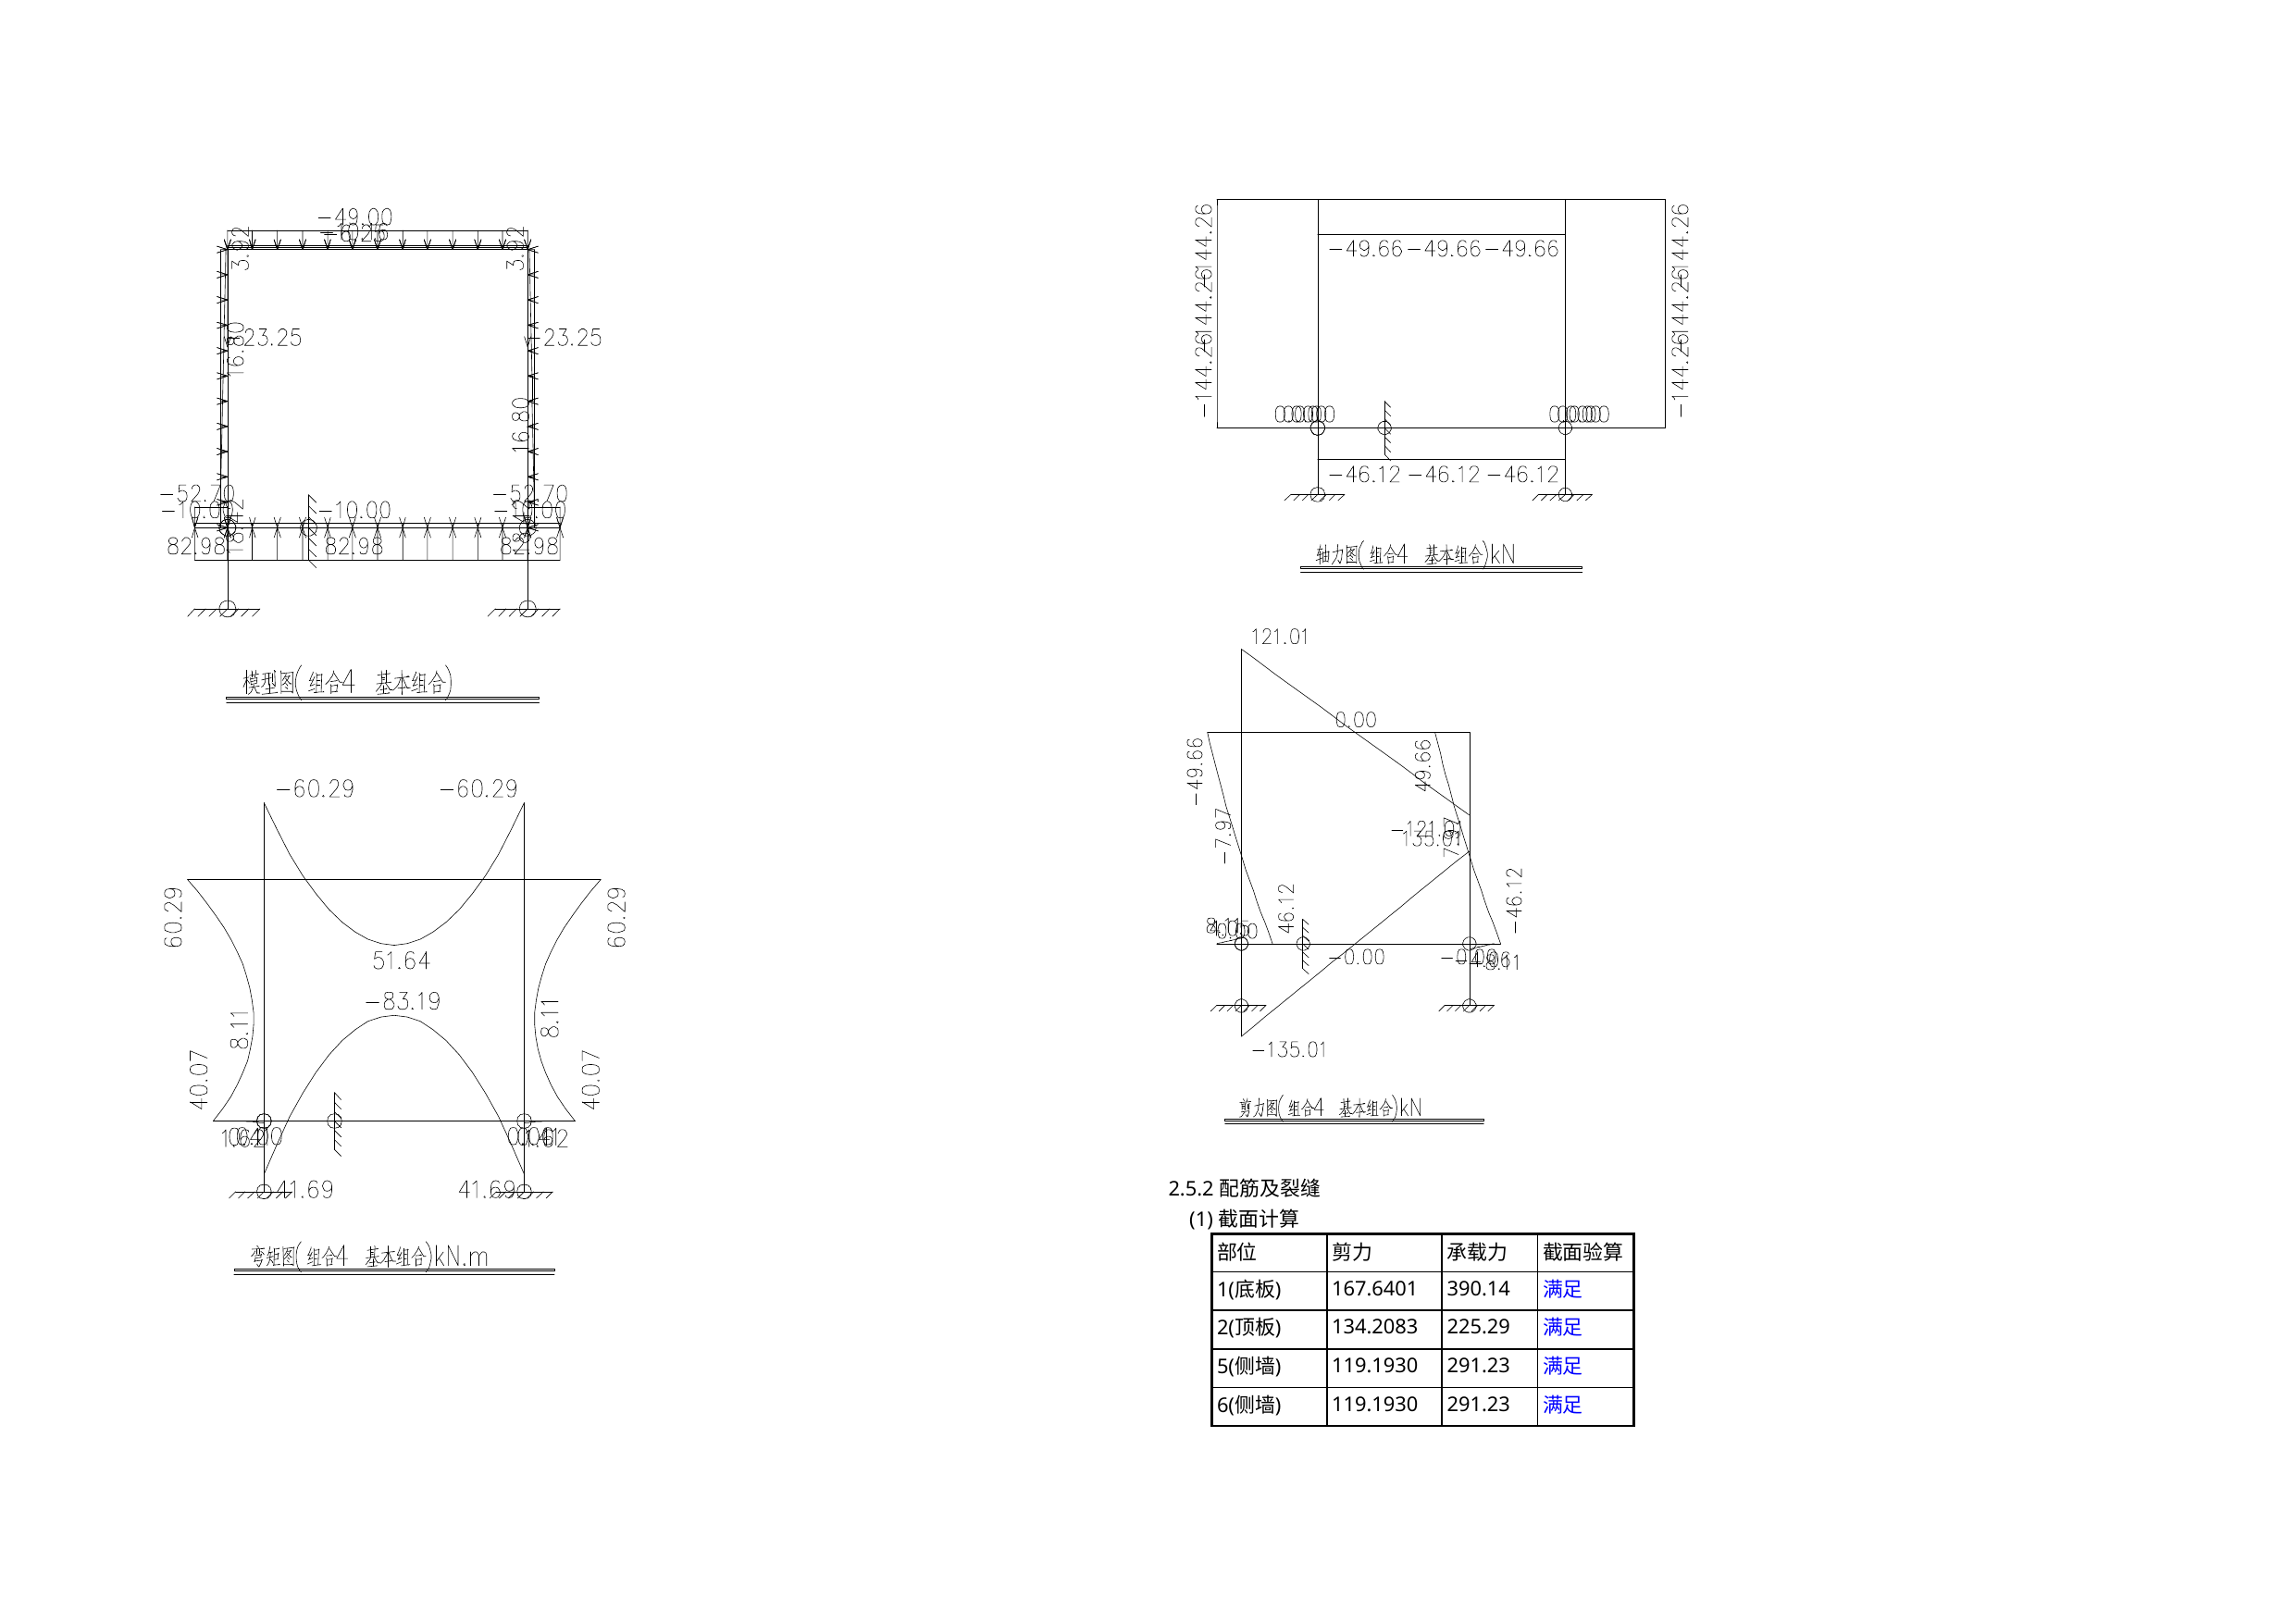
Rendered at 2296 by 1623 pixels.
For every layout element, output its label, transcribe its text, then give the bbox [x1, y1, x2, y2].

table_header 截面验算 [1538, 1235, 1632, 1271]
table_cell 满足 [1538, 1311, 1632, 1348]
table_cell 2(顶板) [1213, 1311, 1326, 1348]
table_cell 390.14 [1443, 1272, 1537, 1309]
table_cell 5(侧墙) [1213, 1350, 1326, 1387]
table_cell 134.2083 [1328, 1311, 1441, 1348]
table_cell 119.1930 [1328, 1388, 1441, 1425]
table_cell 291.23 [1443, 1350, 1537, 1387]
table_cell 满足 [1538, 1350, 1632, 1387]
table_header 剪力 [1328, 1235, 1441, 1271]
table_header 承载力 [1443, 1235, 1537, 1271]
table_cell 119.1930 [1328, 1350, 1441, 1387]
table_cell 225.29 [1443, 1311, 1537, 1348]
table_header 部位 [1213, 1235, 1326, 1271]
table_cell 满足 [1538, 1388, 1632, 1425]
text 2.5.2 配筋及裂缝 [1168, 1172, 2156, 1202]
table_cell 167.6401 [1328, 1272, 1441, 1309]
table_cell 291.23 [1443, 1388, 1537, 1425]
table_cell 6(侧墙) [1213, 1388, 1326, 1425]
table_cell 1(底板) [1213, 1272, 1326, 1309]
text (1) 截面计算 [1168, 1202, 2156, 1233]
table_cell 满足 [1538, 1272, 1632, 1309]
